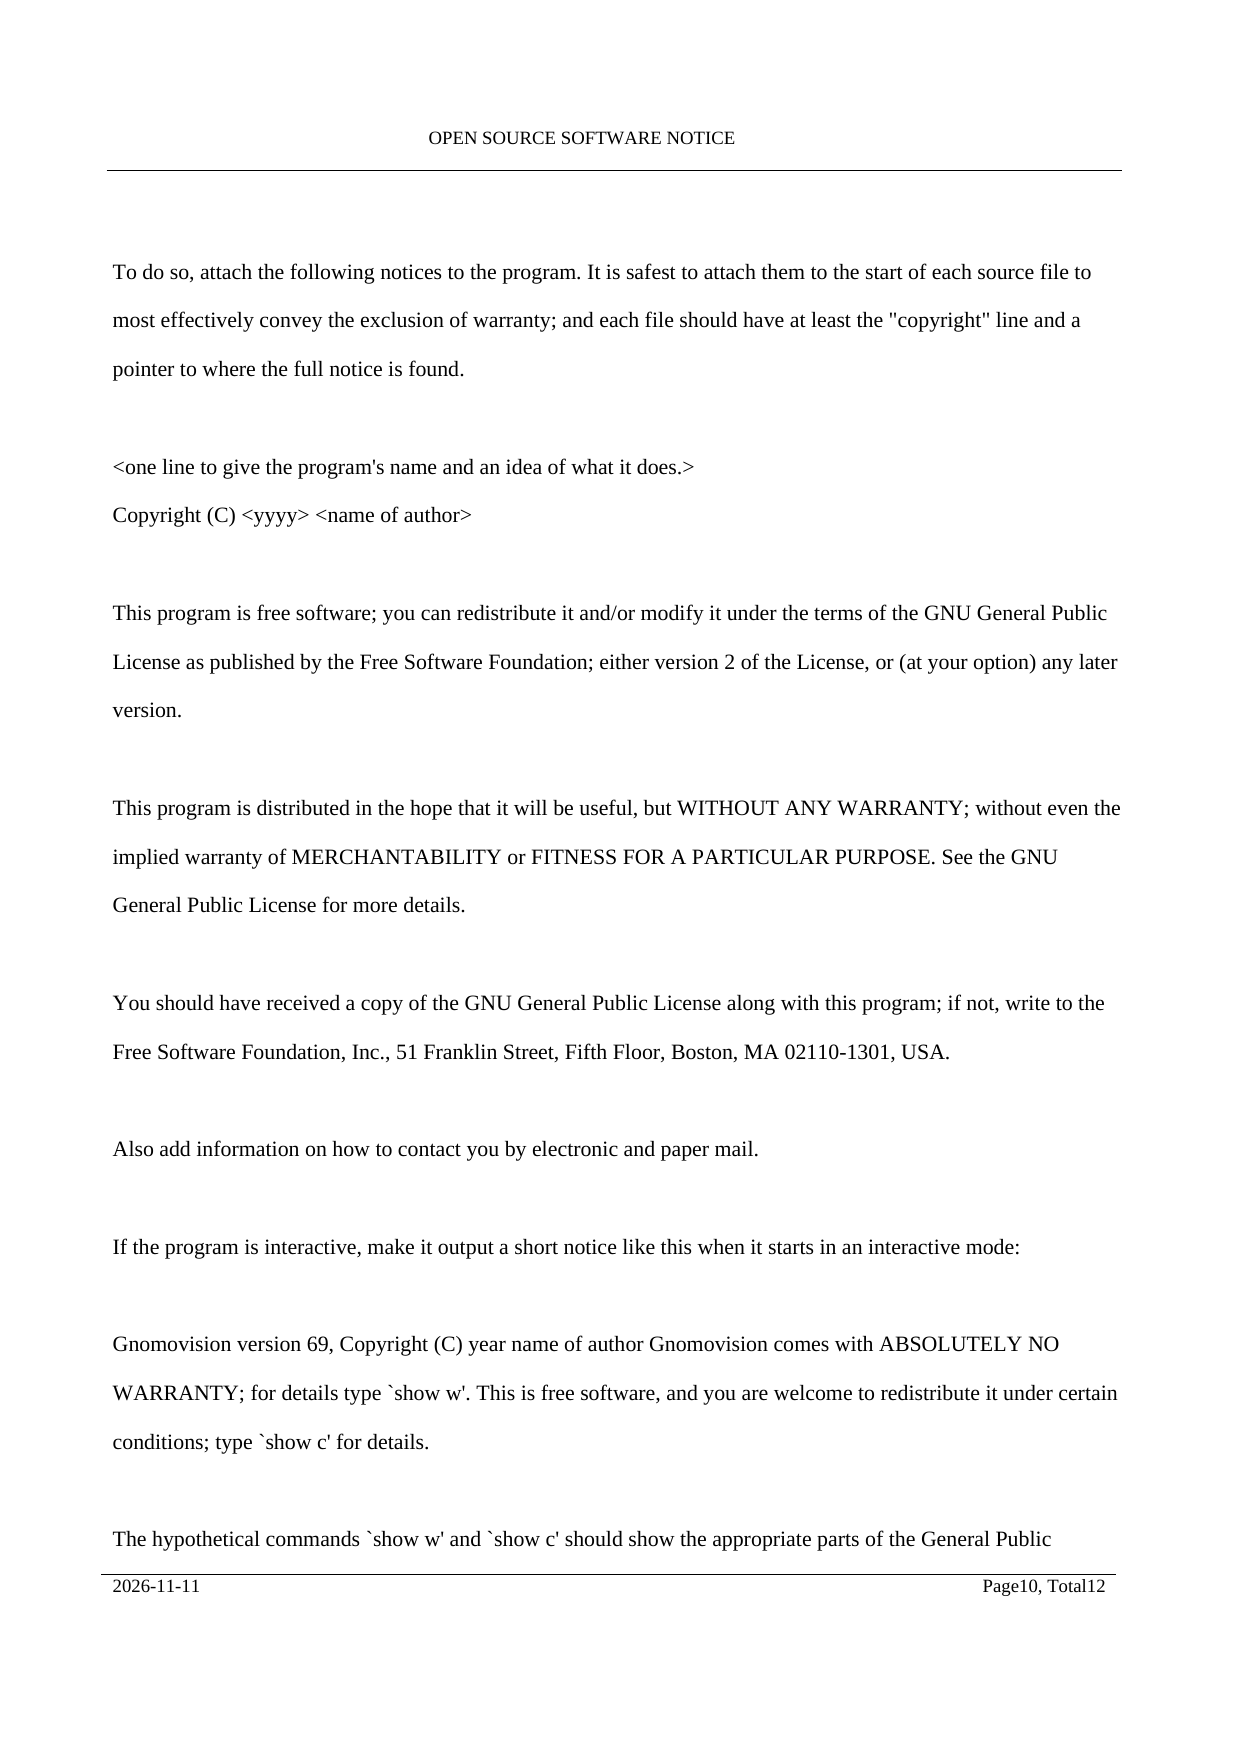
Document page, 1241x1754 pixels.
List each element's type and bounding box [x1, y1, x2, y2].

text [112, 206, 1128, 1555]
